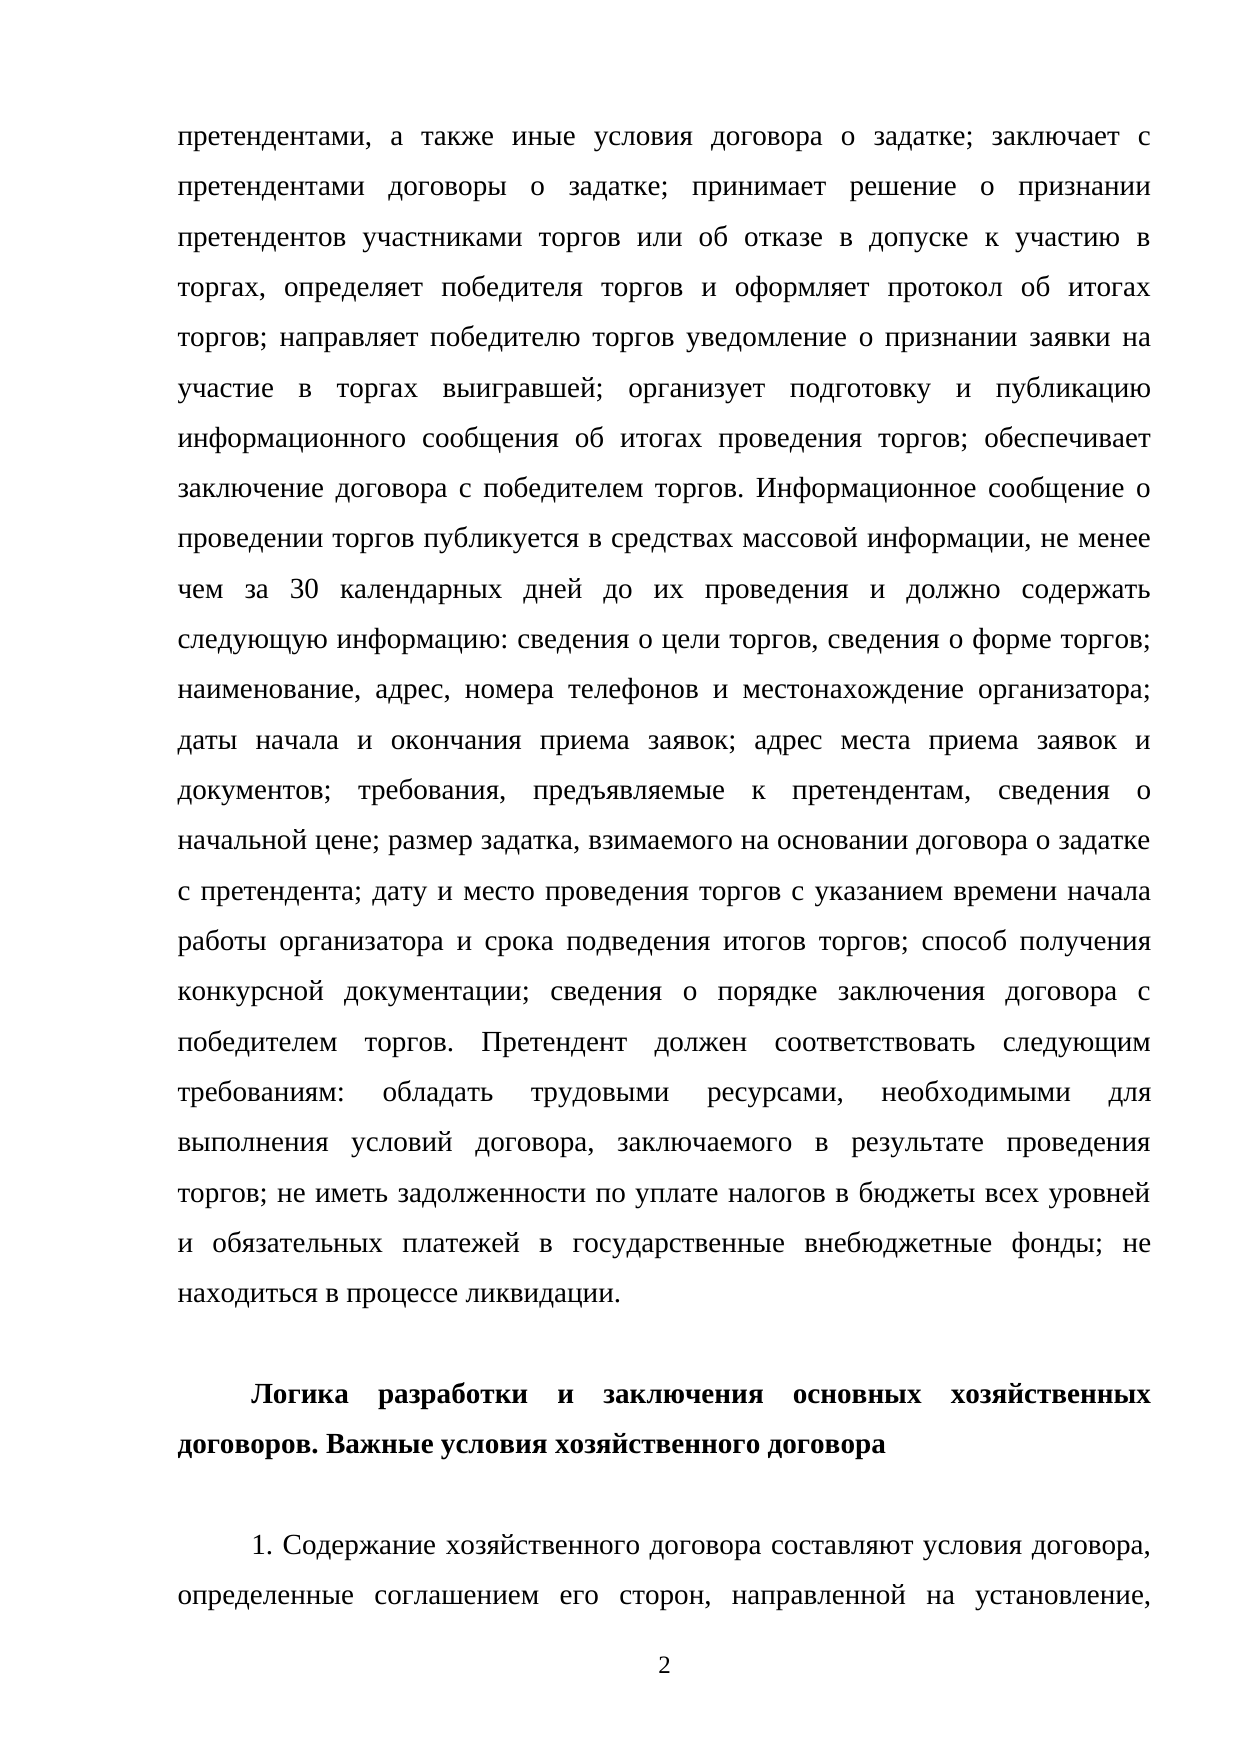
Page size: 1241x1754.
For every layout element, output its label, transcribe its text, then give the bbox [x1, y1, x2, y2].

text Логика разработки и заключения основных хозяйственных договоров. Важные условия хозяйственного договора [177, 1376, 1152, 1460]
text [177, 1527, 1152, 1611]
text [177, 118, 1152, 1309]
